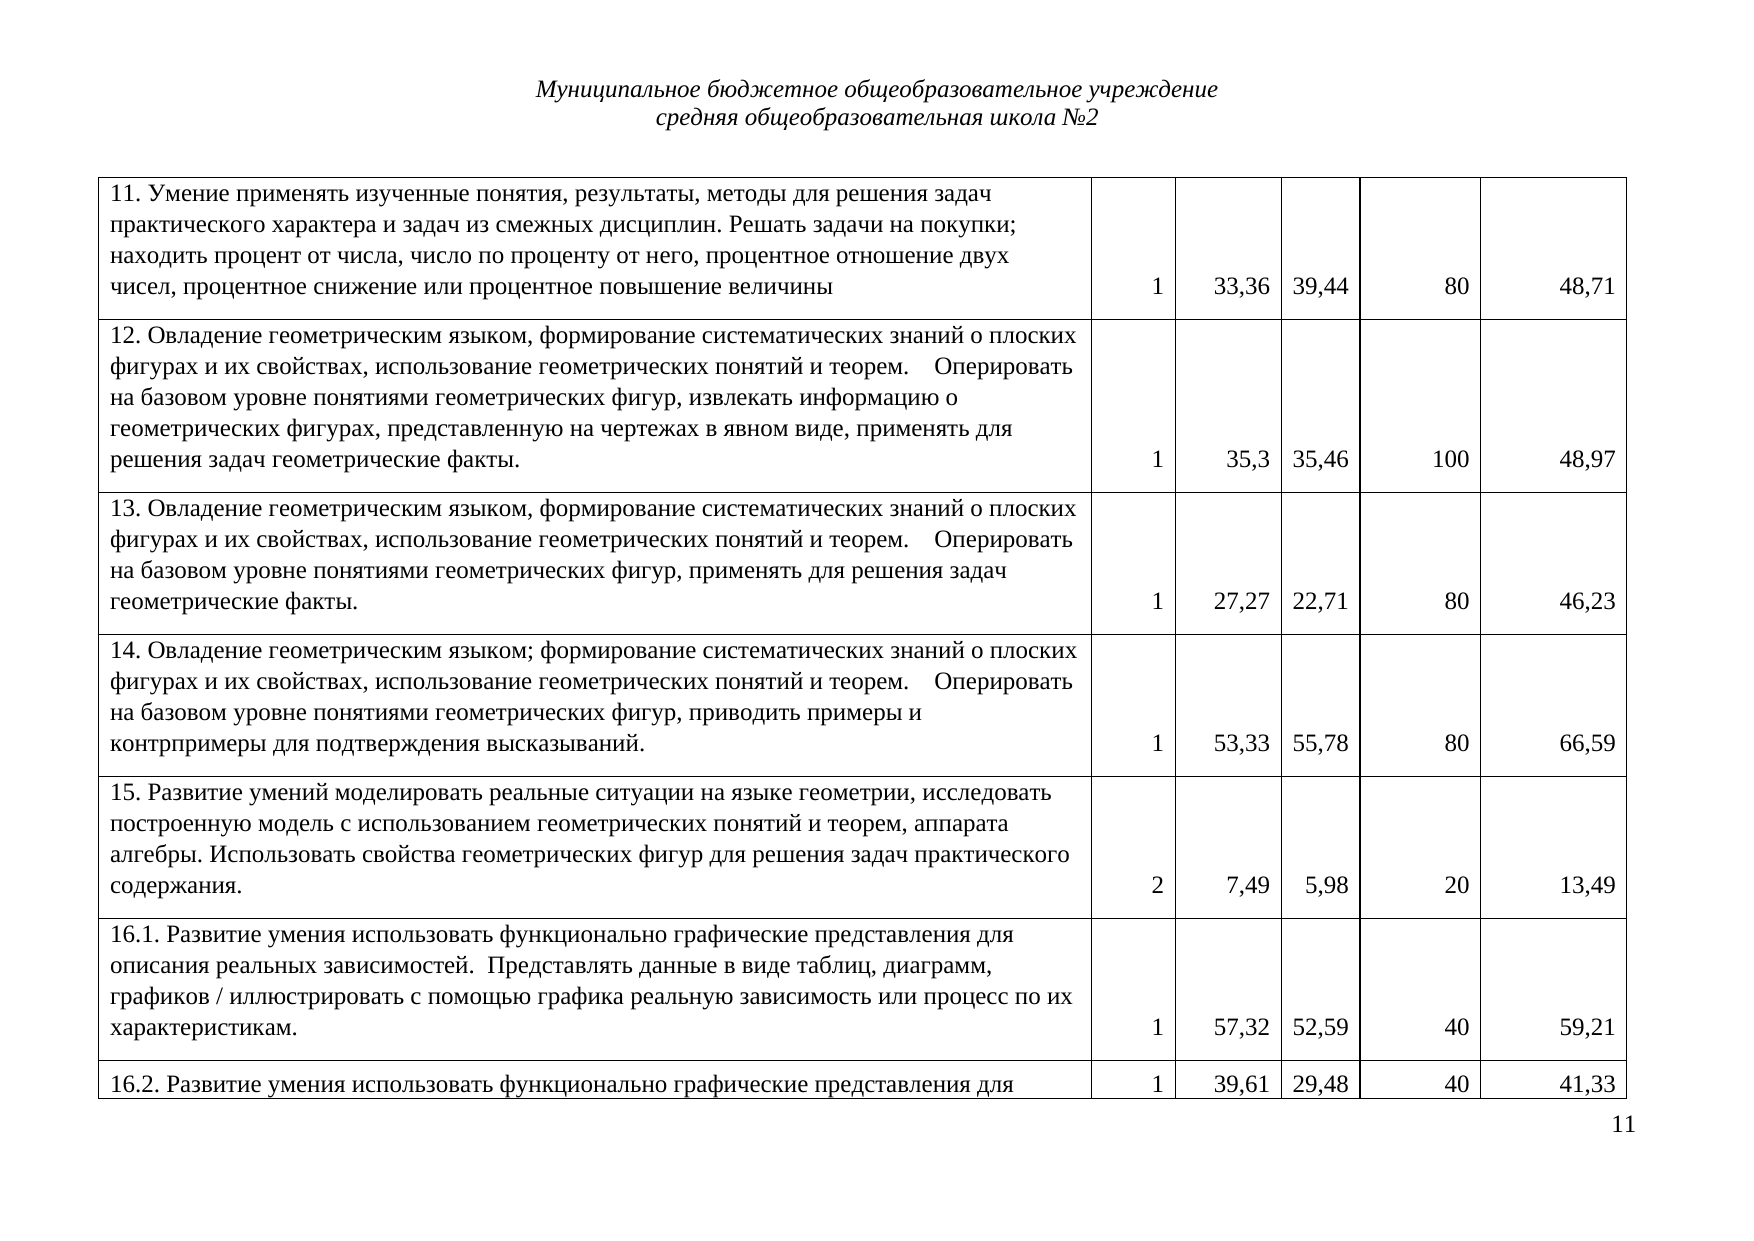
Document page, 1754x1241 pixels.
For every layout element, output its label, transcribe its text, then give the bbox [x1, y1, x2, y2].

table_cell 35,3 [1176, 320, 1281, 492]
table_cell 41,33 [1481, 1061, 1626, 1098]
table_cell 35,46 [1282, 320, 1359, 492]
table_cell 15. Развитие умений моделировать реальные ситуации на языке геометрии, исследовать построенную модель с использованием геометрических понятий и теорем, аппарата алгебры. Использовать свойства геометрических фигур для решения задач практического содержания. [99, 777, 1091, 918]
table_cell 48,97 [1481, 320, 1626, 492]
table_cell 100 [1361, 320, 1480, 492]
table_cell 48,71 [1481, 178, 1626, 319]
table_cell 53,33 [1176, 635, 1281, 776]
table_cell 40 [1361, 919, 1480, 1059]
table_cell 1 [1092, 635, 1175, 776]
table_cell 11. Умение применять изученные понятия, результаты, методы для решения задач практического характера и задач из смежных дисциплин. Решать задачи на покупки; находить процент от числа, число по проценту от него, процентное отношение двух чисел, процентное снижение или процентное повышение величины [99, 178, 1091, 319]
table_cell 29,48 [1282, 1061, 1359, 1098]
table_cell 2 [1092, 777, 1175, 918]
table_cell 1 [1092, 178, 1175, 319]
table_cell 66,59 [1481, 635, 1626, 776]
table_cell 1 [1092, 493, 1175, 634]
table_cell 46,23 [1481, 493, 1626, 634]
table_cell 27,27 [1176, 493, 1281, 634]
table_cell 55,78 [1282, 635, 1359, 776]
table_cell 22,71 [1282, 493, 1359, 634]
table_cell 80 [1361, 178, 1480, 319]
table_cell 33,36 [1176, 178, 1281, 319]
table_cell 80 [1361, 493, 1480, 634]
table_cell 52,59 [1282, 919, 1359, 1059]
table_cell 40 [1361, 1061, 1480, 1098]
table_cell 14. Овладение геометрическим языком; формирование систематических знаний о плоских фигурах и их свойствах, использование геометрических понятий и теорем. Оперировать на базовом уровне понятиями геометрических фигур, приводить примеры и контрпримеры для подтверждения высказываний. [99, 635, 1091, 776]
table_cell 1 [1092, 1061, 1175, 1098]
table_cell 20 [1361, 777, 1480, 918]
table_cell 1 [1092, 919, 1175, 1059]
table_cell 16.1. Развитие умения использовать функционально графические представления для описания реальных зависимостей. Представлять данные в виде таблиц, диаграмм, графиков / иллюстрировать с помощью графика реальную зависимость или процесс по их характеристикам. [99, 919, 1091, 1059]
table_cell 57,32 [1176, 919, 1281, 1059]
table_cell 13. Овладение геометрическим языком, формирование систематических знаний о плоских фигурах и их свойствах, использование геометрических понятий и теорем. Оперировать на базовом уровне понятиями геометрических фигур, применять для решения задач геометрические факты. [99, 493, 1091, 634]
table_cell 12. Овладение геометрическим языком, формирование систематических знаний о плоских фигурах и их свойствах, использование геометрических понятий и теорем. Оперировать на базовом уровне понятиями геометрических фигур, извлекать информацию о геометрических фигурах, представленную на чертежах в явном виде, применять для решения задач геометрические факты. [99, 320, 1091, 492]
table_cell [99, 1061, 1091, 1098]
table_cell 1 [1092, 320, 1175, 492]
table_cell 7,49 [1176, 777, 1281, 918]
table_cell 80 [1361, 635, 1480, 776]
table_cell 59,21 [1481, 919, 1626, 1059]
table_cell 13,49 [1481, 777, 1626, 918]
table_cell 39,44 [1282, 178, 1359, 319]
table_cell 5,98 [1282, 777, 1359, 918]
table_cell 39,61 [1176, 1061, 1281, 1098]
